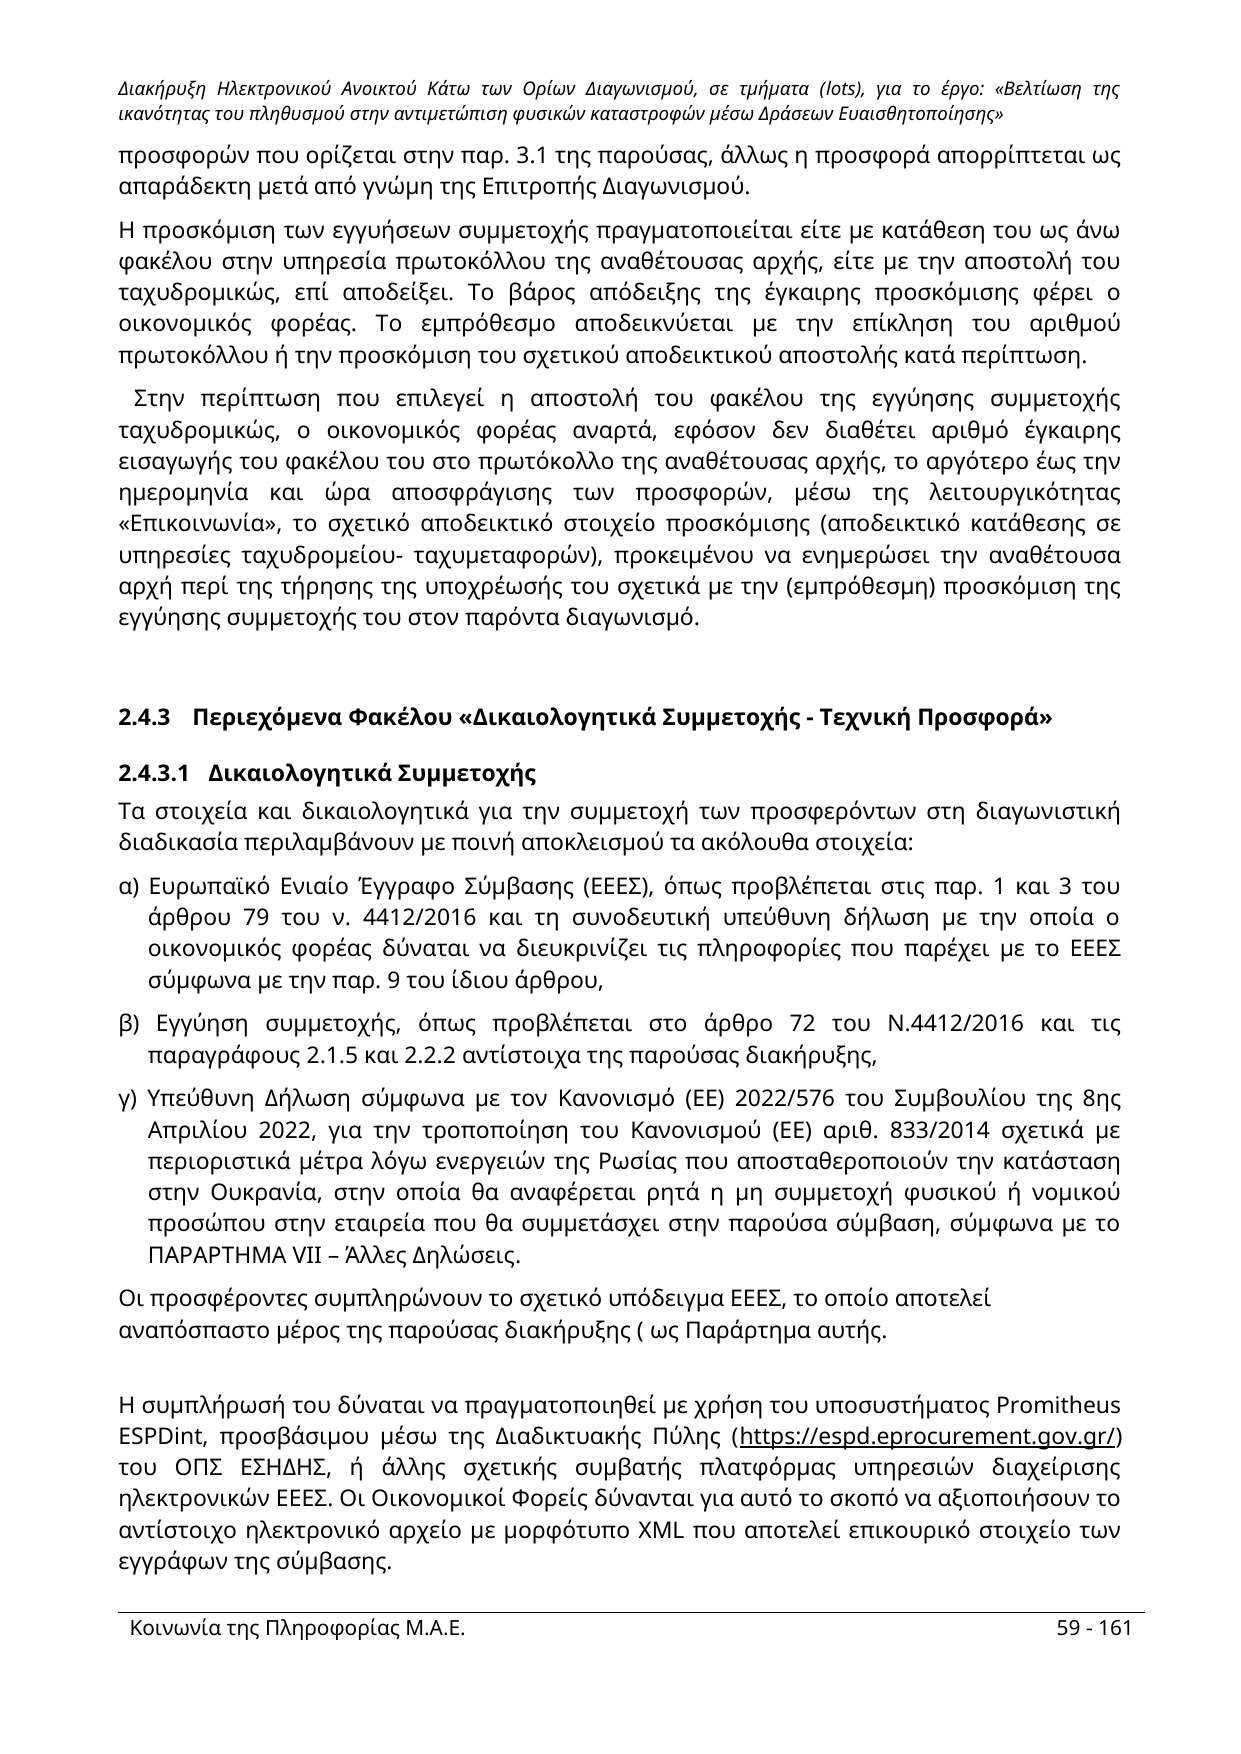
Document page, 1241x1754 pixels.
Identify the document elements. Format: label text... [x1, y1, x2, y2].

text γ) Υπεύθυνη Δήλωση σύμφωνα με τον Κανονισμό (ΕΕ) 2022/576 του Συμβουλίου της 8ης Απριλίου 2022, για την τροποποίηση του Κανονισμού (ΕΕ) αριθ. 833/2014 σχετικά με περιοριστικά μέτρα λόγω ενεργειών της Ρωσίας που αποσταθεροποιούν την κατάσταση στην Ουκρανία, στην οποία θα αναφέρεται ρητά η μη συμμετοχή φυσικού ή νομικού προσώπου στην εταιρεία που θα συμμετάσχει στην παρούσα σύμβαση, σύμφωνα με το ΠΑΡΑΡΤΗΜΑ VIΙ – Άλλες Δηλώσεις. [118, 1082, 1122, 1270]
text β) Εγγύηση συμμετοχής, όπως προβλέπεται στο άρθρο 72 του Ν.4412/2016 και τις παραγράφους 2.1.5 και 2.2.2 αντίστοιχα της παρούσας διακήρυξης, [118, 1007, 1122, 1070]
subtitle Περιεχόμενα Φακέλου «Δικαιολογητικά Συμμετοχής - Τεχνική Προσφορά» [118, 701, 1122, 732]
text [118, 138, 1122, 201]
text Οι προσφέροντες συμπληρώνουν το σχετικό υπόδειγμα ΕΕΕΣ, το οποίο αποτελεί αναπόσπαστο μέρος της παρούσας διακήρυξης (ΠΑΡΑΡΤΗΜΑ ΙΙI – ΕΥΡΩΠΑΙΚΟ ΕΝΙΑΙΟ ΕΓΓΡΑΦΟ ΣΥΜΒΑΣΗΣ (ΕΕΕΣ) ως Παράρτημα αυτής. [118, 1282, 1122, 1345]
text Η προσκόμιση των εγγυήσεων συμμετοχής πραγματοποιείται είτε με κατάθεση του ως άνω φακέλου στην υπηρεσία πρωτοκόλλου της αναθέτουσας αρχής, είτε με την αποστολή του ταχυδρομικώς, επί αποδείξει. Το βάρος απόδειξης της έγκαιρης προσκόμισης φέρει ο οικονομικός φορέας. Το εμπρόθεσμο αποδεικνύεται με την επίκληση του αριθμού πρωτοκόλλου ή την προσκόμιση του σχετικού αποδεικτικού αποστολής κατά περίπτωση. [118, 213, 1122, 370]
text α) Ευρωπαϊκό Ενιαίο Έγγραφο Σύμβασης (ΕΕΕΣ), όπως προβλέπεται στις παρ. 1 και 3 του άρθρου 79 του ν. 4412/2016 και τη συνοδευτική υπεύθυνη δήλωση με την οποία ο οικονομικός φορέας δύναται να διευκρινίζει τις πληροφορίες που παρέχει με το ΕΕΕΣ σύμφωνα με την παρ. 9 του ίδιου άρθρου, [118, 870, 1122, 995]
text Στην περίπτωση που επιλεγεί η αποστολή του φακέλου της εγγύησης συμμετοχής ταχυδρομικώς, ο οικονομικός φορέας αναρτά, εφόσον δεν διαθέτει αριθμό έγκαιρης εισαγωγής του φακέλου του στο πρωτόκολλο της αναθέτουσας αρχής, το αργότερο έως την ημερομηνία και ώρα αποσφράγισης των προσφορών, μέσω της λειτουργικότητας «Επικοινωνία», το σχετικό αποδεικτικό στοιχείο προσκόμισης (αποδεικτικό κατάθεσης σε υπηρεσίες ταχυδρομείου- ταχυμεταφορών), προκειμένου να ενημερώσει την αναθέτουσα αρχή περί της τήρησης της υποχρέωσής του σχετικά με την (εμπρόθεσμη) προσκόμιση της εγγύησης συμμετοχής του στον παρόντα διαγωνισμό. [118, 382, 1122, 632]
text Τα στοιχεία και δικαιολογητικά για την συμμετοχή των προσφερόντων στη διαγωνιστική διαδικασία περιλαμβάνουν με ποινή αποκλεισμού τα ακόλουθα στοιχεία: [118, 795, 1122, 857]
subtitle Δικαιολογητικά Συμμετοχής [118, 757, 1122, 788]
text Η συμπλήρωσή του δύναται να πραγματοποιηθεί με χρήση του υποσυστήματος Promitheus ESPDint, προσβάσιμου μέσω της Διαδικτυακής Πύλης (https://espd.eprocurement.gov.gr/) του ΟΠΣ ΕΣΗΔΗΣ, ή άλλης σχετικής συμβατής πλατφόρμας υπηρεσιών διαχείρισης ηλεκτρονικών ΕΕΕΣ. Οι Οικονομικοί Φορείς δύνανται για αυτό το σκοπό να αξιοποιήσουν το αντίστοιχο ηλεκτρονικό αρχείο με μορφότυπο XML που αποτελεί επικουρικό στοιχείο των εγγράφων της σύμβασης. [118, 1388, 1122, 1576]
